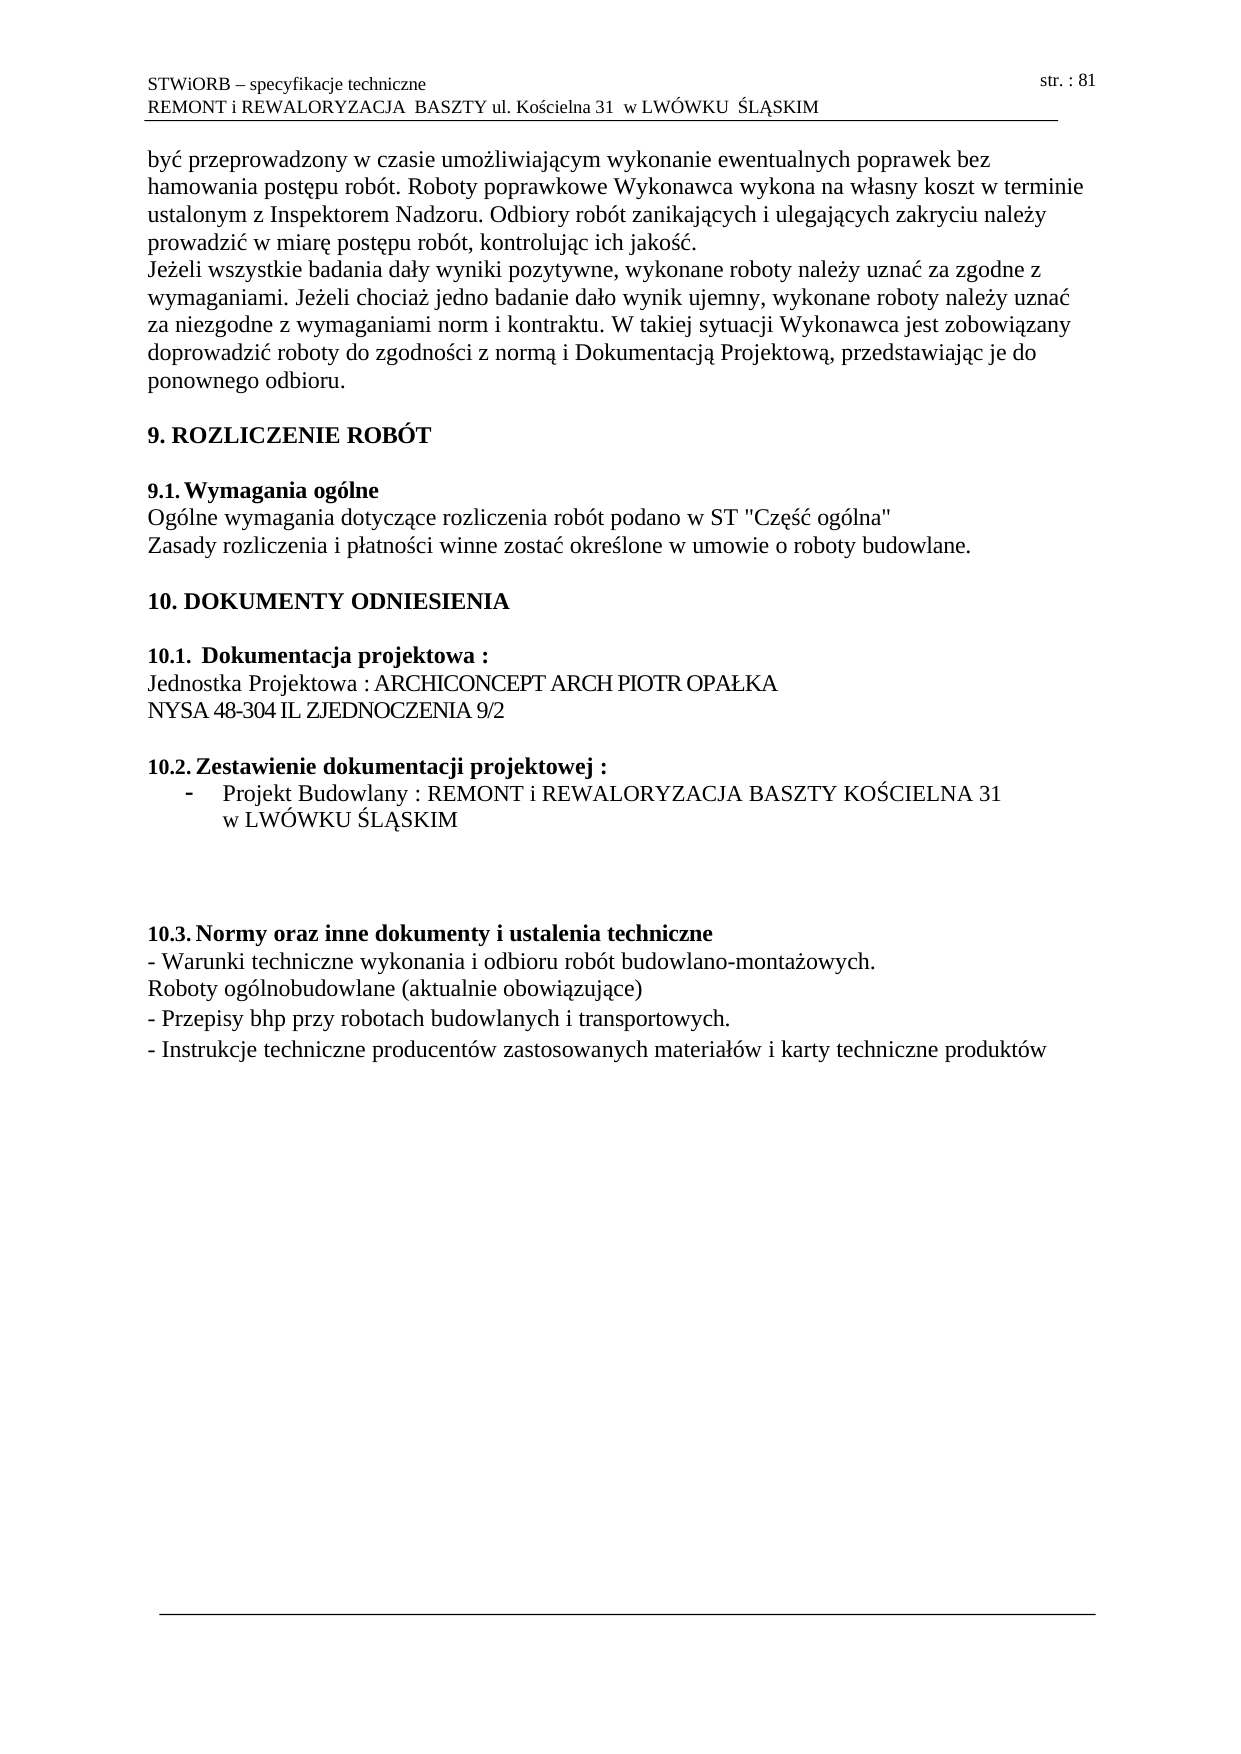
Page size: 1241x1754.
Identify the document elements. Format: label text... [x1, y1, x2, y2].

list DOKUMENTY ODNIESIENIA [147, 587, 1119, 615]
list Instrukcje techniczne producentów zastosowanych materiałów i karty techniczne produktów [147, 1035, 1119, 1062]
list Wymagania ogólne [147, 477, 1119, 504]
list Przepisy bhp przy robotach budowlanych i transportowych. [147, 1004, 1119, 1032]
list ROZLICZENIE ROBÓT [147, 421, 1119, 449]
text Jednostka Projektowa : ARCHICONCEPT ARCH PIOTR OPAŁKA [147, 669, 1119, 697]
text Zasady rozliczenia i płatności winne zostać określone w umowie o roboty budowlane. [147, 531, 1119, 559]
list Dokumentacja projektowa : [147, 642, 1119, 669]
list Zestawienie dokumentacji projektowej : [147, 752, 1119, 780]
list Normy oraz inne dokumenty i ustalenia techniczne [147, 919, 1119, 947]
text NYSA 48-304 IL ZJEDNOCZENIA 9/2 [147, 697, 1119, 724]
text Jeżeli wszystkie badania dały wyniki pozytywne, wykonane roboty należy uznać za zgodne z wymaganiami. Jeżeli chociaż jedno badanie dało wynik ujemny, wykonane roboty należy uznać za niezgodne z wymaganiami norm i kontraktu. W takiej sytuacji Wykonawca jest zobowiązany doprowadzić roboty do zgodności z normą i Dokumentacją Projektową, przedstawiając je do ponownego odbioru. [147, 255, 1073, 393]
text być przeprowadzony w czasie umożliwiającym wykonanie ewentualnych poprawek bez hamowania postępu robót. Roboty poprawkowe Wykonawca wykona na własny koszt w terminie ustalonym z Inspektorem Nadzoru. Odbiory robót zanikających i ulegających zakryciu należy prowadzić w miarę postępu robót, kontrolując ich jakość. [147, 145, 1085, 255]
list Projekt Budowlany : REMONT i REWALORYZACJA BASZTY KOŚCIELNA 31 w LWÓWKU ŚLĄSKIM [185, 780, 1005, 833]
list Warunki techniczne wykonania i odbioru robót budowlano-montażowych. Roboty ogólnobudowlane (aktualnie obowiązujące) [147, 947, 952, 1002]
text Ogólne wymagania dotyczące rozliczenia robót podano w ST "Część ogólna" [147, 504, 1119, 531]
